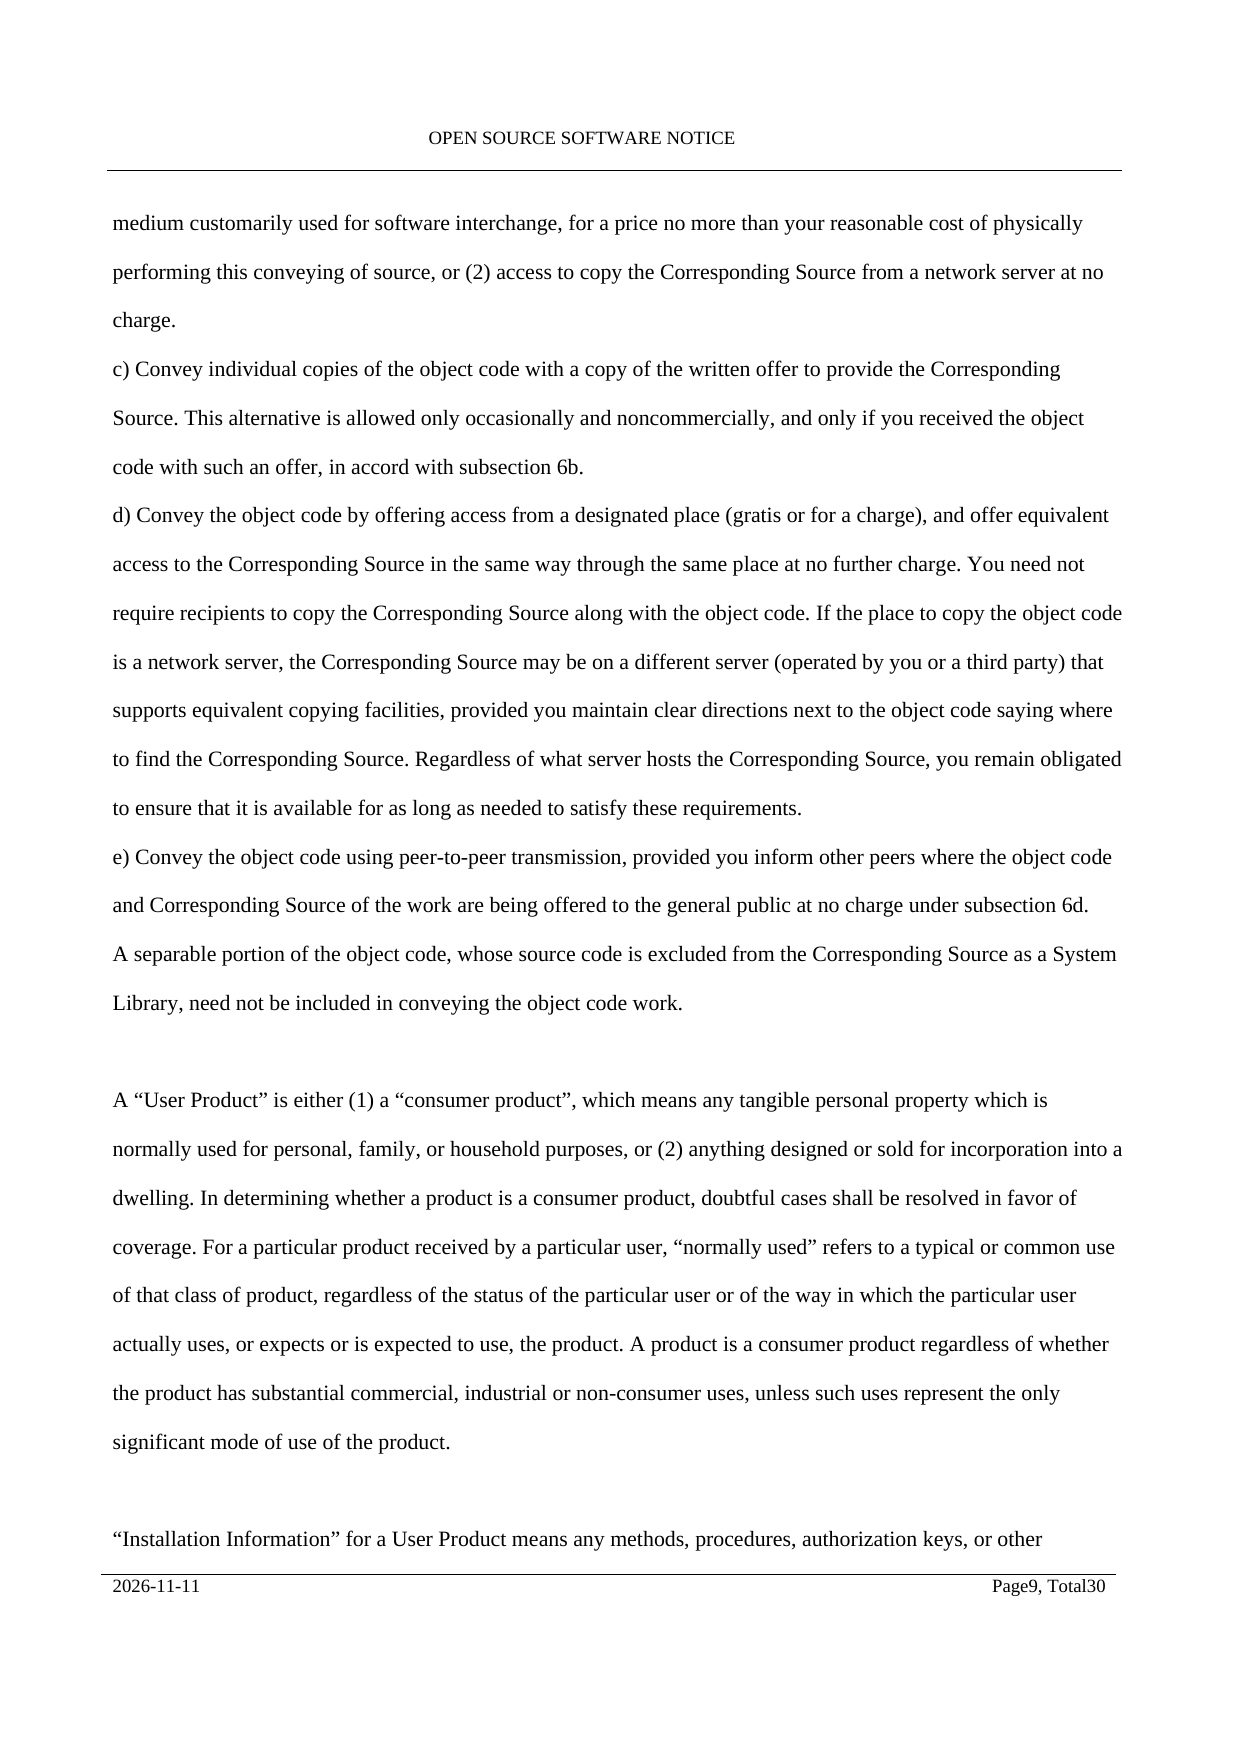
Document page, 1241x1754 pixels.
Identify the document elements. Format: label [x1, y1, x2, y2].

text [112, 206, 1128, 1555]
